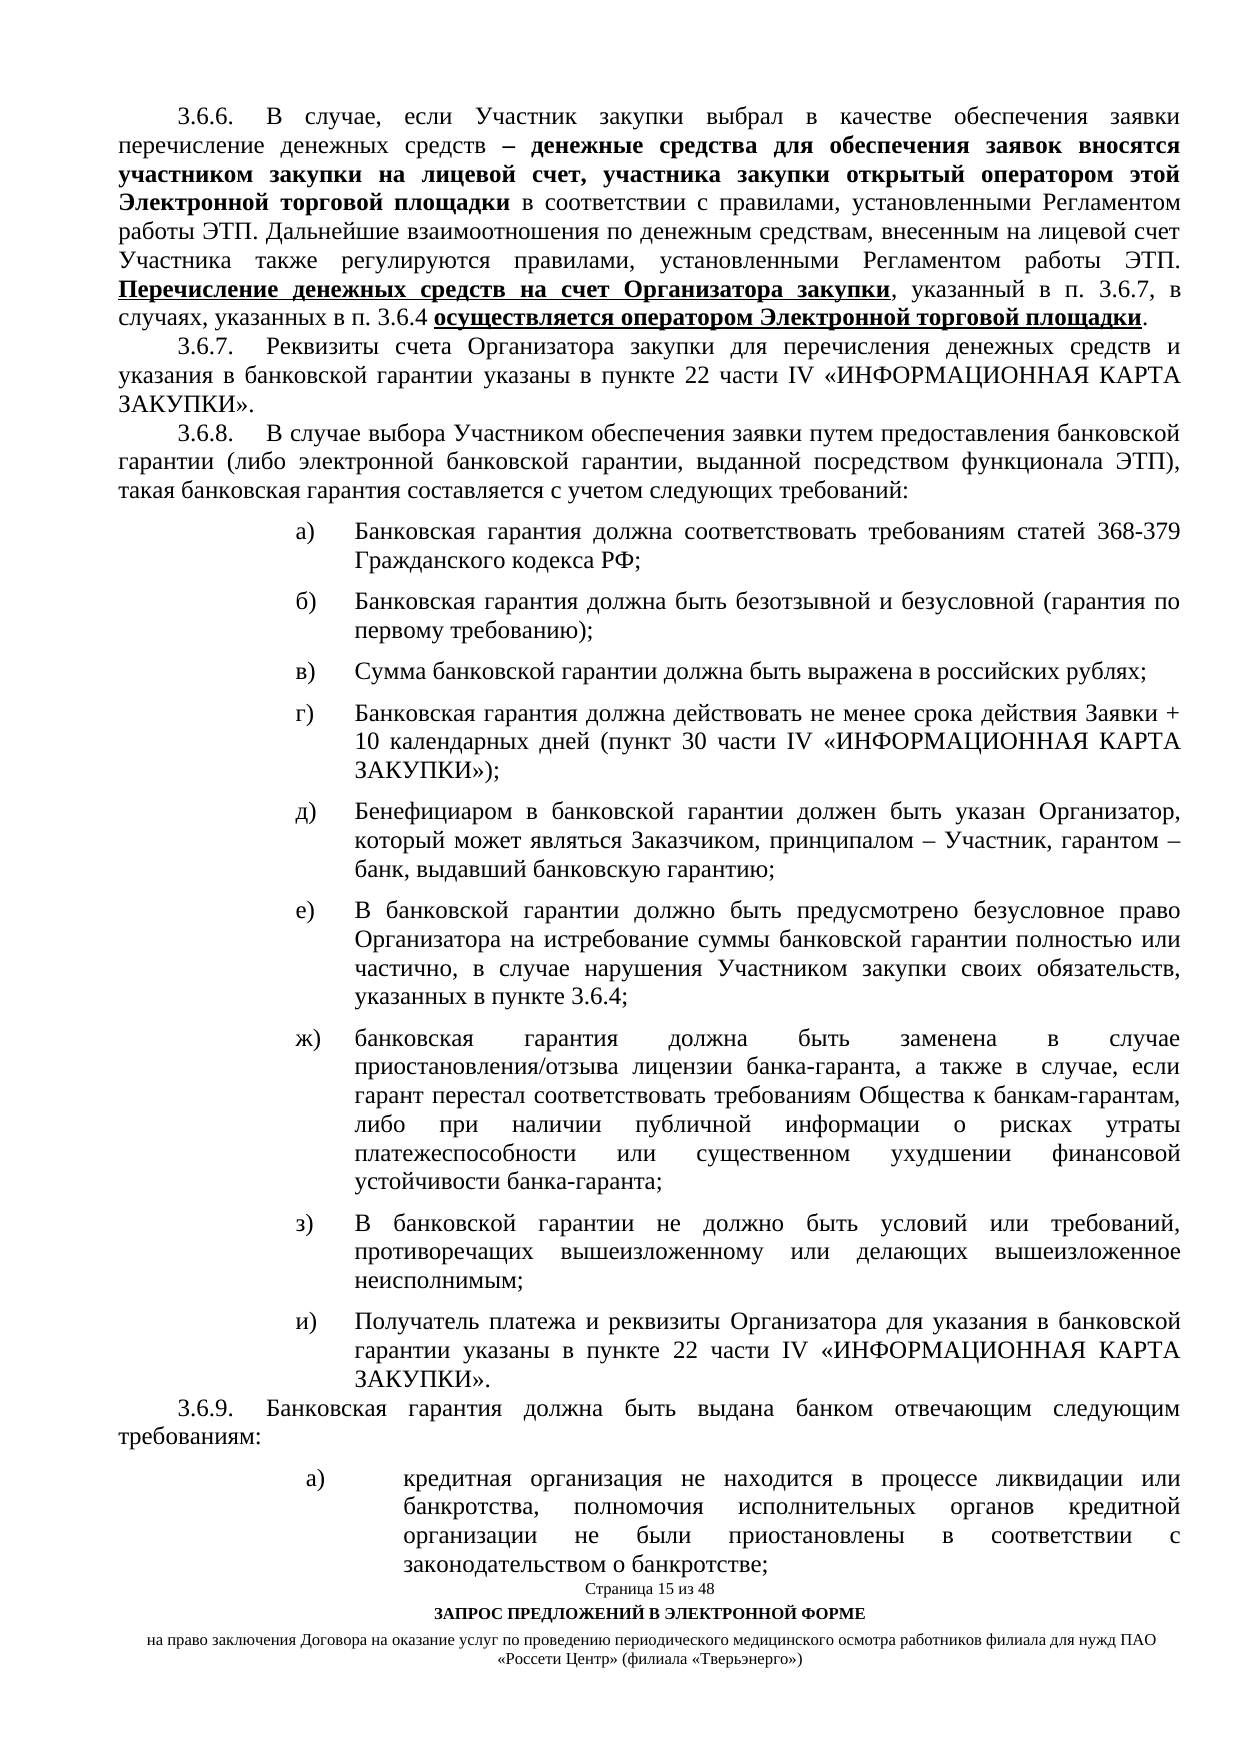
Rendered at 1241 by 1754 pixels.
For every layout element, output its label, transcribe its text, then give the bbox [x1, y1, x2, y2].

list Банковская гарантия должна соответствовать требованиям статей 368-379 Гражданского кодекса РФ; [295, 516, 1181, 574]
list Получатель платежа и реквизиты Организатора для указания в банковской гарантии указаны в пункте 22 части IV «ИНФОРМАЦИОННАЯ КАРТА ЗАКУПКИ». [295, 1306, 1181, 1393]
subtitle В случае, если Участник закупки выбрал в качестве обеспечения заявки перечисление денежных средств – денежные средства для обеспечения заявок вносятся участником закупки на лицевой счет, участника закупки открытый оператором этой Электронной торговой площадки в соответствии с правилами, установленными Регламентом работы ЭТП. Дальнейшие взаимоотношения по денежным средствам, внесенным на лицевой счет Участника также регулируются правилами, установленными Регламентом работы ЭТП. Перечисление денежных средств на счет Организатора закупки, указанный в п. 3.6.7, в случаях, указанных в п. 3.6.4 осуществляется оператором Электронной торговой площадки. [118, 101, 1181, 331]
list В банковской гарантии должно быть предусмотрено безусловное право Организатора на истребование суммы банковской гарантии полностью или частично, в случае нарушения Участником закупки своих обязательств, указанных в пункте 3.6.4; [295, 895, 1181, 1010]
subtitle Реквизиты счета Организатора закупки для перечисления денежных средств и указания в банковской гарантии указаны в пункте 22 части IV «ИНФОРМАЦИОННАЯ КАРТА ЗАКУПКИ». [118, 331, 1181, 418]
list Банковская гарантия должна действовать не менее срока действия Заявки + 10 календарных дней (пункт 30 части IV «ИНФОРМАЦИОННАЯ КАРТА ЗАКУПКИ»); [295, 698, 1181, 784]
list Банковская гарантия должна быть безотзывной и безусловной (гарантия по первому требованию); [295, 586, 1181, 644]
subtitle В случае выбора Участником обеспечения заявки путем предоставления банковской гарантии (либо электронной банковской гарантии, выданной посредством функционала ЭТП), такая банковская гарантия составляется с учетом следующих требований: [118, 418, 1181, 504]
list банковская гарантия должна быть заменена в случае приостановления/отзыва лицензии банка-гаранта, а также в случае, если гарант перестал соответствовать требованиям Общества к банкам-гарантам, либо при наличии публичной информации о рисках утраты платежеспособности или существенном ухудшении финансовой устойчивости банка-гаранта; [295, 1023, 1181, 1195]
list Бенефициаром в банковской гарантии должен быть указан Организатор, который может являться Заказчиком, принципалом – Участник, гарантом – банк, выдавший банковскую гарантию; [295, 796, 1181, 883]
list кредитная организация не находится в процессе ликвидации или банкротства, полномочия исполнительных органов кредитной организации не были приостановлены в соответствии с законодательством о банкротстве; [306, 1463, 1181, 1578]
list В банковской гарантии не должно быть условий или требований, противоречащих вышеизложенному или делающих вышеизложенное неисполнимым; [295, 1208, 1181, 1294]
list Сумма банковской гарантии должна быть выражена в российских рублях; [295, 656, 1181, 685]
subtitle Банковская гарантия должна быть выдана банком отвечающим следующим требованиям: [118, 1393, 1181, 1450]
